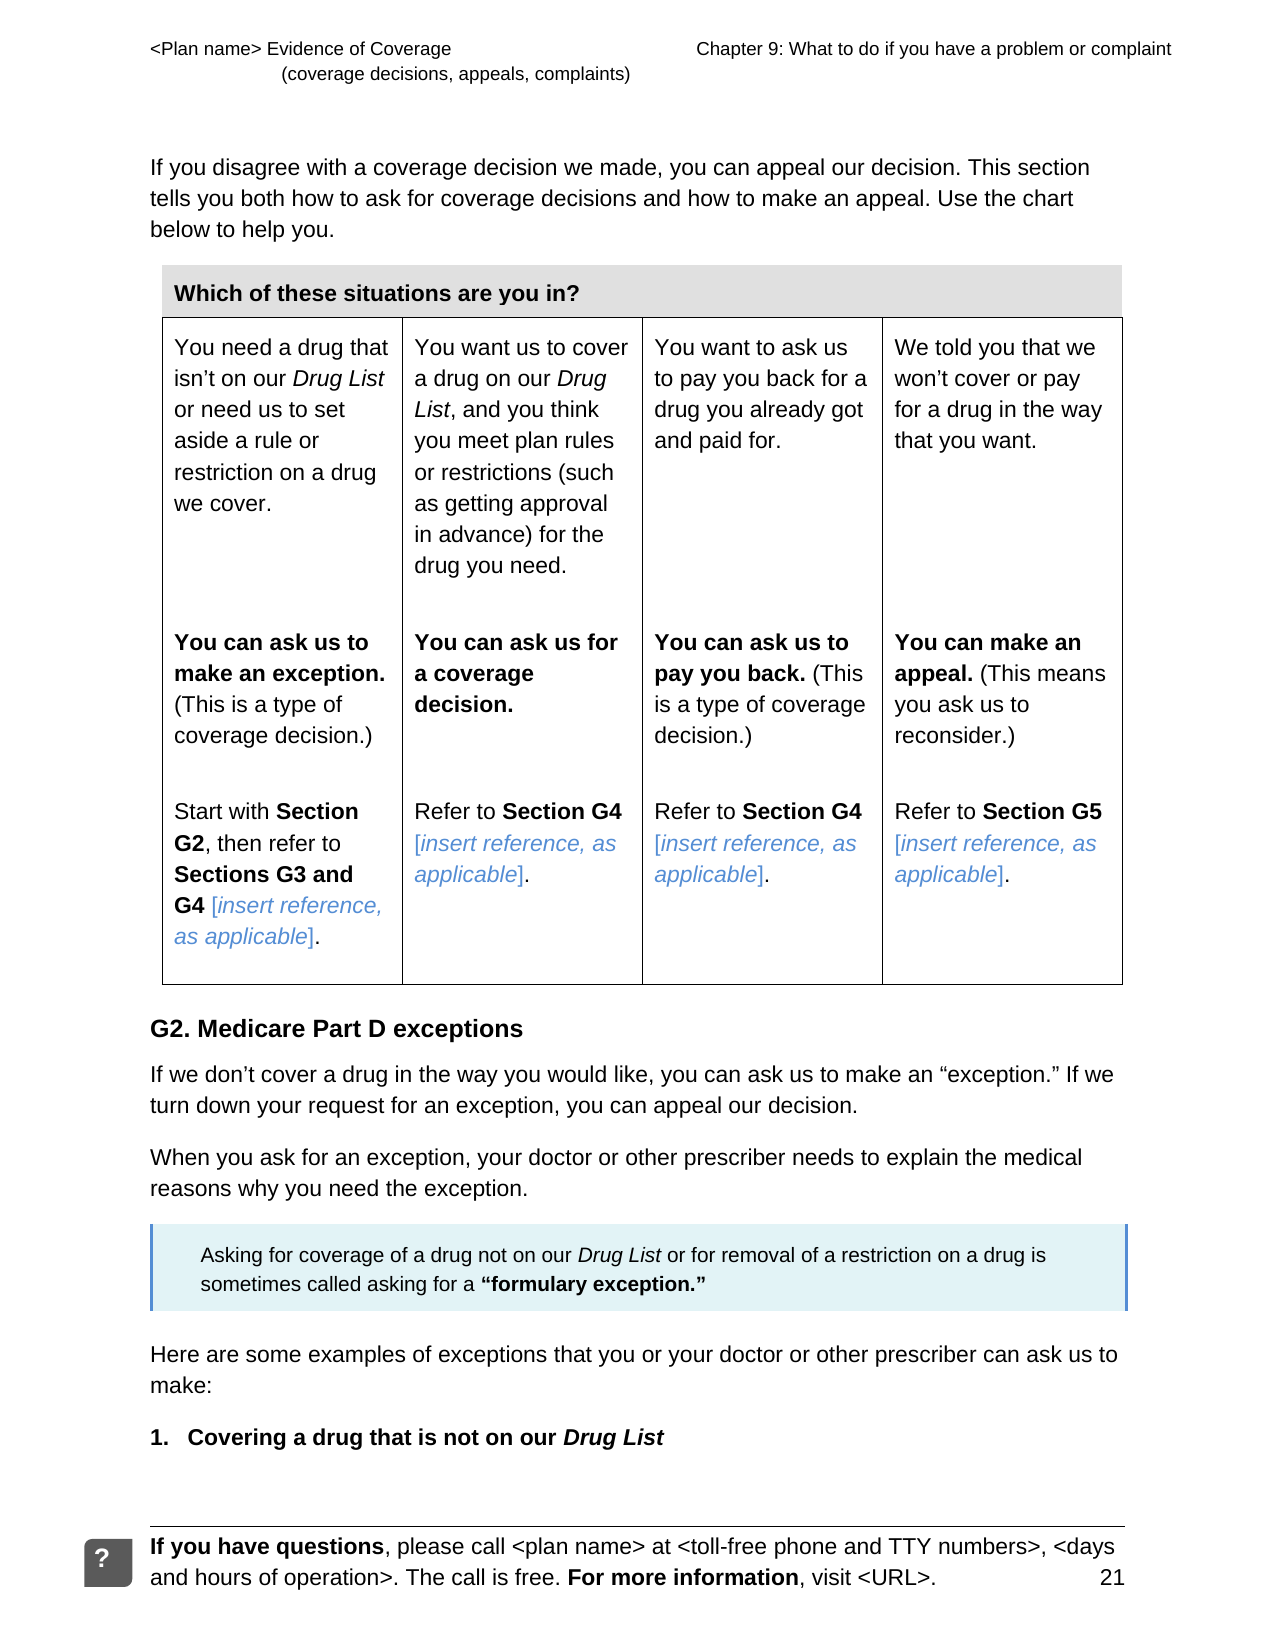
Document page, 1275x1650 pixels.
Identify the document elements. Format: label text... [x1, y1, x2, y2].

table_cell We told you that we won’t cover or pay for a drug in the way that you want. [883, 318, 1122, 613]
table_cell You can ask us to make an exception. (This is a type of coverage decision.) [163, 613, 402, 783]
list Covering a drug that is not on our Drug List [150, 1421, 1125, 1452]
text Here are some examples of exceptions that you or your doctor or other prescriber can ask us to make: [150, 1337, 1125, 1400]
table_cell You want us to cover a drug on our Drug List, and you think you meet plan rules or restrictions (such as getting approval in advance) for the drug you need. [403, 318, 642, 613]
subtitle G2. Medicare Part D exceptions [150, 1011, 1050, 1044]
text If you disagree with a coverage decision we made, you can appeal our decision. This section tells you both how to ask for coverage decisions and how to make an appeal. Use the chart below to help you. [150, 150, 1125, 244]
text When you ask for an exception, your doctor or other prescriber needs to explain the medical reasons why you need the exception. [150, 1140, 1125, 1203]
text If we don’t cover a drug in the way you would like, you can ask us to make an “exception.” If we turn down your request for an exception, you can appeal our decision. [150, 1057, 1125, 1119]
table_cell You can make an appeal. (This means you ask us to reconsider.) [883, 613, 1122, 783]
table_cell Refer to Section G4 [insert reference, as applicable]. [643, 783, 882, 984]
table_header Which of these situations are you in? [162, 265, 1122, 317]
table_header Asking for coverage of a drug not on our Drug List or for removal of a restriction on a drug is sometimes called asking for a “formulary exception.” [153, 1227, 1125, 1308]
table_cell Refer to Section G5 [insert reference, as applicable]. [883, 783, 1122, 984]
table_cell Refer to Section G4 [insert reference, as applicable]. [403, 783, 642, 984]
table_cell You can ask us to pay you back. (This is a type of coverage decision.) [643, 613, 882, 783]
table_cell You need a drug that isn’t on our Drug List or need us to set aside a rule or restriction on a drug we cover. [163, 318, 402, 613]
table_cell You can ask us for a coverage decision. [403, 613, 642, 783]
table_cell Start with Section G2, then refer to Sections G3 and G4 [insert reference, as applicable]. [163, 783, 402, 984]
table_cell You want to ask us to pay you back for a drug you already got and paid for. [643, 318, 882, 613]
